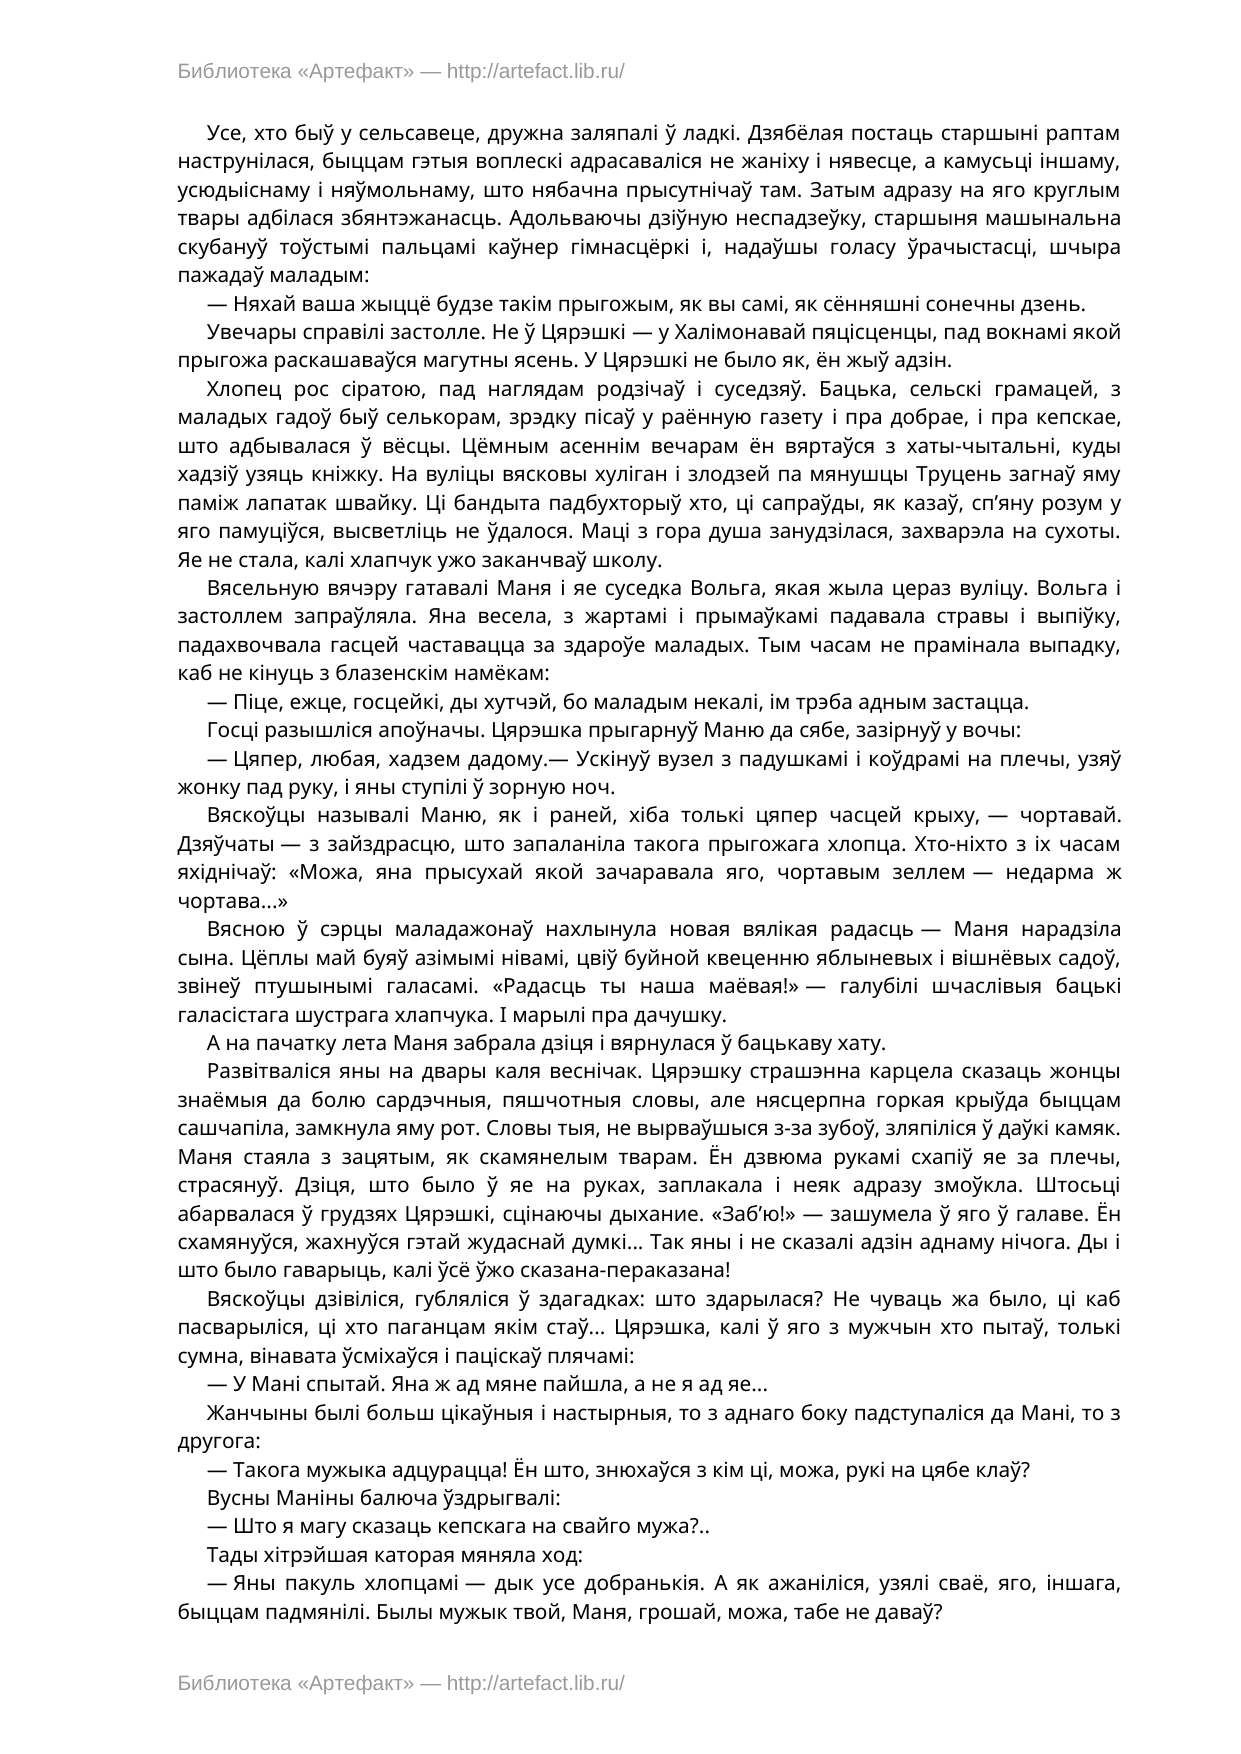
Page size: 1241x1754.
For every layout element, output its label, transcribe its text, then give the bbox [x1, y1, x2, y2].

text Вясельную вячэру гатавалі Маня i яе суседка Вольга, якая жыла цераз вуліцу. Вольга і застоллем запраўляла. Яна весела, з жартамі і прымаўкамі падавала стравы і выпіўку, падахвочвала гасцей частавацца за здароўе маладых. Тым часам не прамінала выпадку, каб не кінуць з блазенскім намёкам: [177, 573, 1122, 687]
text Увечары справілі застолле. Не ў Цярэшкі — у Халімонавай пяцісценцы, пад вокнамі якой прыгожа раскашаваўся магутны ясень. У Цярэшкі не было як, ён жыў адзін. [177, 317, 1122, 374]
text Вусны Маніны балюча ўздрыгвалі: [177, 1483, 1122, 1512]
text Вяскоўцы называлі Маню, як і раней, хіба толькі цяпер часцей крыху, — чортавай. Дзяўчаты — з зайздрасцю, што запаланіла такога прыгожага хлопца. Хто-ніхто з іх часам яхіднічаў: «Можа, яна прысухай якой зачаравала яго, чортавым зеллем — недарма ж чортава...» [177, 801, 1122, 914]
text — У Мані спытай. Яна ж ад мяне пайшла, а не я ад яе... [177, 1369, 1122, 1398]
text Развітваліся яны на двары каля веснічак. Цярэшку страшэнна карцела сказаць жонцы знаёмыя да болю сардэчныя, пяшчотныя словы, але нясцерпна горкая крыўда быццам сашчапіла, замкнула яму рот. Словы тыя, не вырваўшыся з-за зубоў, зляпіліся ў даўкі камяк. Маня стаяла з зацятым, як скамянелым тварам. Ён дзвюма рукамі схапіў яе за плечы, страсянуў. Дзіця, што было ў яе на руках, заплакала і неяк адразу змоўкла. Штосьці абарвалася ў грудзях Цярэшкі, сцінаючы дыхание. «Заб’ю!» — зашумела ў яго ў галаве. Ён схамянуўся, жахнуўся гэтай жудаснай думкі... Так яны і не сказалі адзін аднаму нічога. Ды і што было гаварыць, калі ўсё ўжо сказана-пераказана! [177, 1057, 1122, 1284]
text Жанчыны былі больш цікаўныя i настырныя, то з аднаго боку падступаліся да Мані, то з другога: [177, 1398, 1122, 1455]
text — Што я магу сказаць кепскага на свайго мужа?.. [177, 1512, 1122, 1540]
text Вяскоўцы дзівіліся, губляліся ў здагадках: што здарылася? Не чуваць жа было, ці каб пасварыліся, ці хто паганцам якім стаў... Цярэшка, калі ў яго з мужчын хто пытаў, толькі сумна, вінавата ўсміхаўся і паціскаў плячамі: [177, 1284, 1122, 1369]
text Госці разышліся апоўначы. Цярэшка прыгарнуў Маню да сябе, зазірнуў у вочы: [177, 715, 1122, 744]
text Вясною ў сэрцы маладажонаў нахлынула новая вялікая радасць — Маня нарадзіла сына. Цёплы май буяў азімымі нівамі, цвіў буйной квеценню яблыневых і вішнёвых садоў, звінеў птушынымі галасамі. «Радасць ты наша маёвая!» — галубілі шчаслівыя бацькі галасістага шустрага хлапчука. I марылі пра дачушку. [177, 914, 1122, 1028]
text — Цяпер, любая, хадзем дадому.— Ускінуў вузел з падушкамі і коўдрамі на плечы, узяў жонку пад руку, і яны ступілі ў зорную ноч. [177, 744, 1122, 801]
text — Такога мужыка адцурацца! Ён што, знюхаўся з кім ці, можа, рукі на цябе клаў? [177, 1455, 1122, 1483]
text Тады хітрэйшая каторая мяняла ход: [177, 1540, 1122, 1568]
text — Няхай ваша жыццё будзе такім прыгожым, як вы самі, як сённяшні сонечны дзень. [177, 289, 1122, 317]
text А на пачатку лета Маня забрала дзіця і вярнулася ў бацькаву хату. [177, 1028, 1122, 1057]
text Усе, хто быў у сельсавеце, дружна заляпалі ў ладкі. Дзябёлая постаць старшыні раптам наструнілася, быццам гэтыя воплескі адрасаваліся не жаніху і нявесце, а камусьці іншаму, усюдыіснаму і няўмольнаму, што нябачна прысутнічаў там. Затым адразу на яго круглым твары адбілася збянтэжанасць. Адольваючы дзіўную неспадзеўку, старшыня машынальна скубануў тоўстымі пальцамі каўнер гімнасцёркі і, надаўшы голасу ўрачыстасці, шчыра пажадаў маладым: [177, 118, 1122, 289]
text — Піце, ежце, госцейкі, ды хутчэй, бо маладым некалі, ім трэба адным застацца. [177, 687, 1122, 715]
text — Яны пакуль хлопцамі — дык усе добранькія. А як ажаніліся, узялі сваё, яго, іншага, быццам падмянілі. Былы мужык твой, Маня, грошай, можа, табе не даваў? [177, 1568, 1122, 1625]
text Хлопец рос сіратою, пад наглядам родзічаў і суседзяў. Бацька, сельскі грамацей, з маладых гадоў быў селькорам, зрэдку пісаў у раённую газету i пра добрае, i пра кепскае, што адбывалася ў вёсцы. Цёмным асеннім вечарам ён вяртаўся з хаты-чытальні, куды хадзіў узяць кніжку. На вуліцы вясковы хуліган і злодзей па мянушцы Труцень загнаў яму паміж лапатак швайку. Ці бандыта падбухторыў хто, ці сапраўды, як казаў, сп’яну розум у яго памуціўся, высветліць не ўдалося. Маці з гора душа занудзілася, захварэла на сухоты. Яе не стала, калі хлапчук ужо заканчваў школу. [177, 374, 1122, 573]
